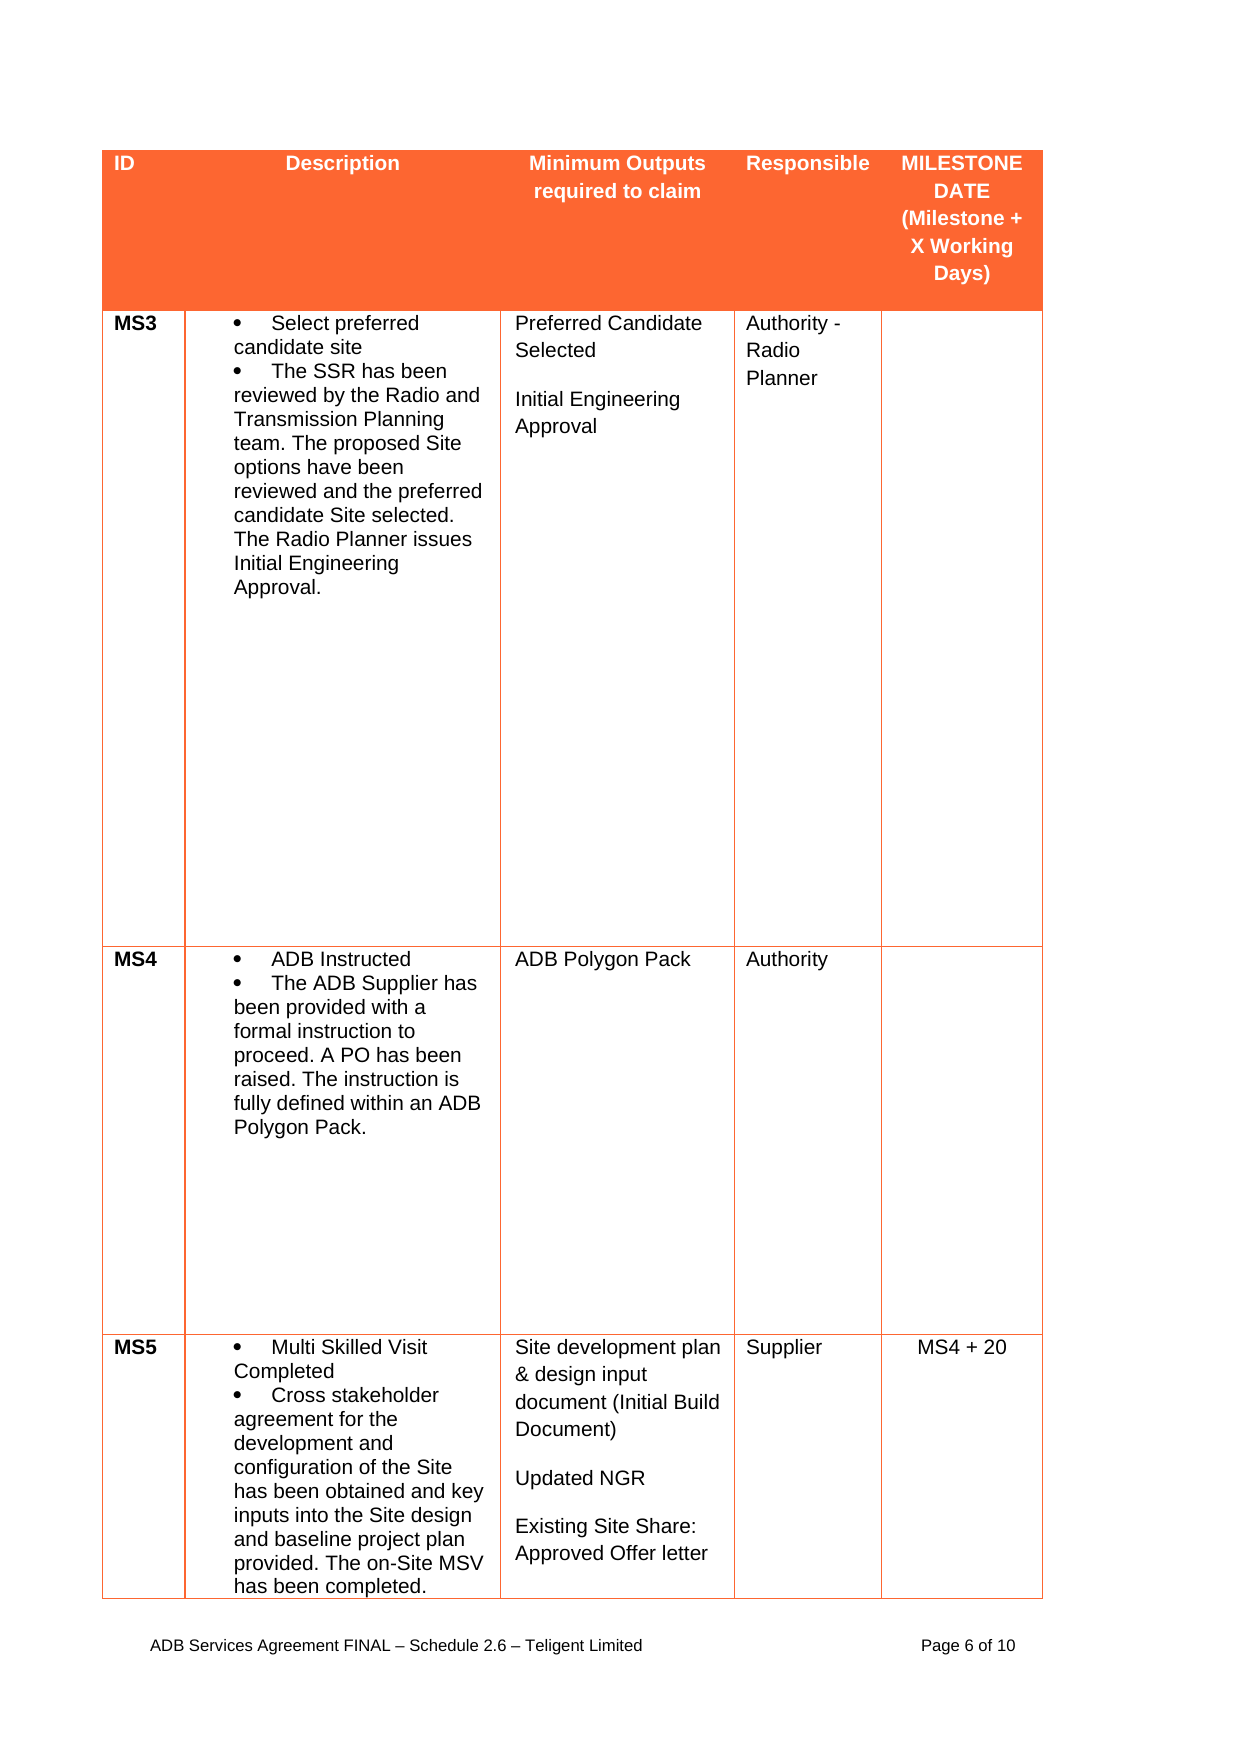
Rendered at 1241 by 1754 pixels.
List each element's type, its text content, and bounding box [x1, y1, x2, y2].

table_cell MS4 [103, 947, 184, 1333]
table_cell Preferred Candidate Selected Initial Engineering Approval [501, 311, 734, 946]
table_header Description [186, 151, 500, 310]
table_cell ADB Polygon Pack [501, 947, 734, 1333]
table_header MILESTONE DATE (Milestone + X Working Days) [882, 151, 1042, 310]
table_cell Authority - Radio Planner [735, 311, 881, 946]
table_cell [882, 311, 1042, 946]
table_cell Multi Skilled Visit Completed Cross stakeholder agreement for the development and configuration of the Site has been obtained and key inputs into the Site design and baseline project plan provided. The on-Site MSV has been completed. [186, 1335, 500, 1598]
table_cell MS4 + 20 [882, 1335, 1042, 1598]
table_cell MS5 [103, 1335, 184, 1598]
table_header Minimum Outputs required to claim [501, 151, 734, 310]
table_cell Supplier [735, 1335, 881, 1598]
table_header Responsible [735, 151, 881, 310]
table_cell Select preferred candidate site The SSR has been reviewed by the Radio and Transmission Planning team. The proposed Site options have been reviewed and the preferred candidate Site selected. The Radio Planner issues Initial Engineering Approval. [186, 311, 500, 946]
table_cell [882, 947, 1042, 1333]
table_header ID [103, 151, 184, 310]
table_cell MS3 [103, 311, 184, 946]
table_cell ADB Instructed The ADB Supplier has been provided with a formal instruction to proceed. A PO has been raised. The instruction is fully defined within an ADB Polygon Pack. [186, 947, 500, 1333]
table_cell Authority [735, 947, 881, 1333]
table_cell Site development plan & design input document (Initial Build Document) Updated NGR Existing Site Share: Approved Offer letter [501, 1335, 734, 1598]
